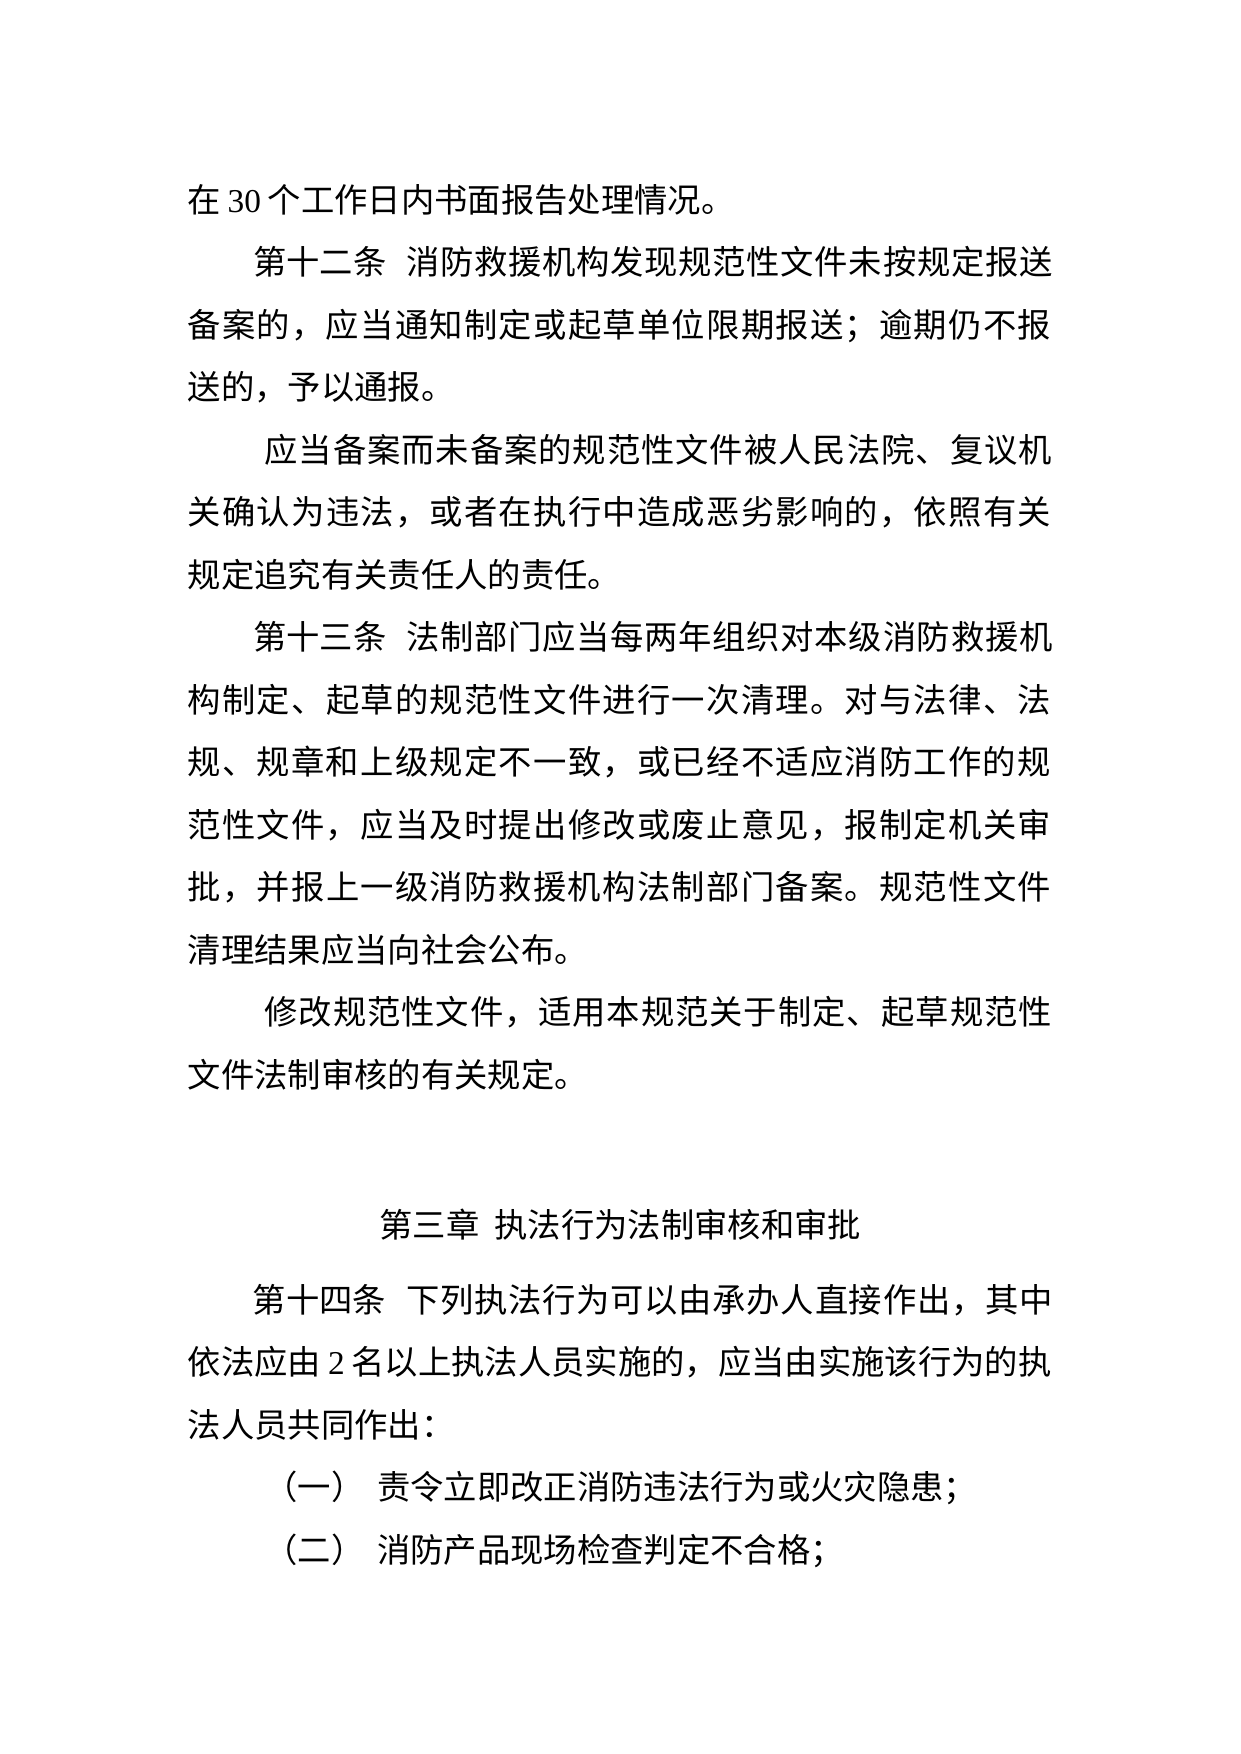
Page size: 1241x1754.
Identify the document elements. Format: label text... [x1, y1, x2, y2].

list 消防产品现场检查判定不合格； [187, 1512, 1053, 1574]
text 应当备案而未备案的规范性文件被人民法院、复议机关确认为违法，或者在执行中造成恶劣影响的，依照有关规定追究有关责任人的责任。 [187, 412, 1053, 599]
list 下列执法行为可以由承办人直接作出，其中依法应由2名以上执法人员实施的，应当由实施该行为的执法人员共同作出： [187, 1262, 1053, 1449]
list 责令立即改正消防违法行为或火灾隐患； [264, 1449, 1053, 1512]
text 修改规范性文件，适用本规范关于制定、起草规范性文件法制审核的有关规定。 [187, 974, 1053, 1099]
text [187, 162, 1053, 224]
list 法制部门应当每两年组织对本级消防救援机构制定、起草的规范性文件进行一次清理。对与法律、法规、规章和上级规定不一致，或已经不适应消防工作的规范性文件，应当及时提出修改或废止意见，报制定机关审批，并报上一级消防救援机构法制部门备案。规范性文件清理结果应当向社会公布。 [187, 599, 1053, 974]
subtitle 第三章 执法行为法制审核和审批 [187, 1187, 1053, 1249]
list 消防救援机构发现规范性文件未按规定报送备案的，应当通知制定或起草单位限期报送；逾期仍不报送的，予以通报。 [187, 224, 1053, 412]
